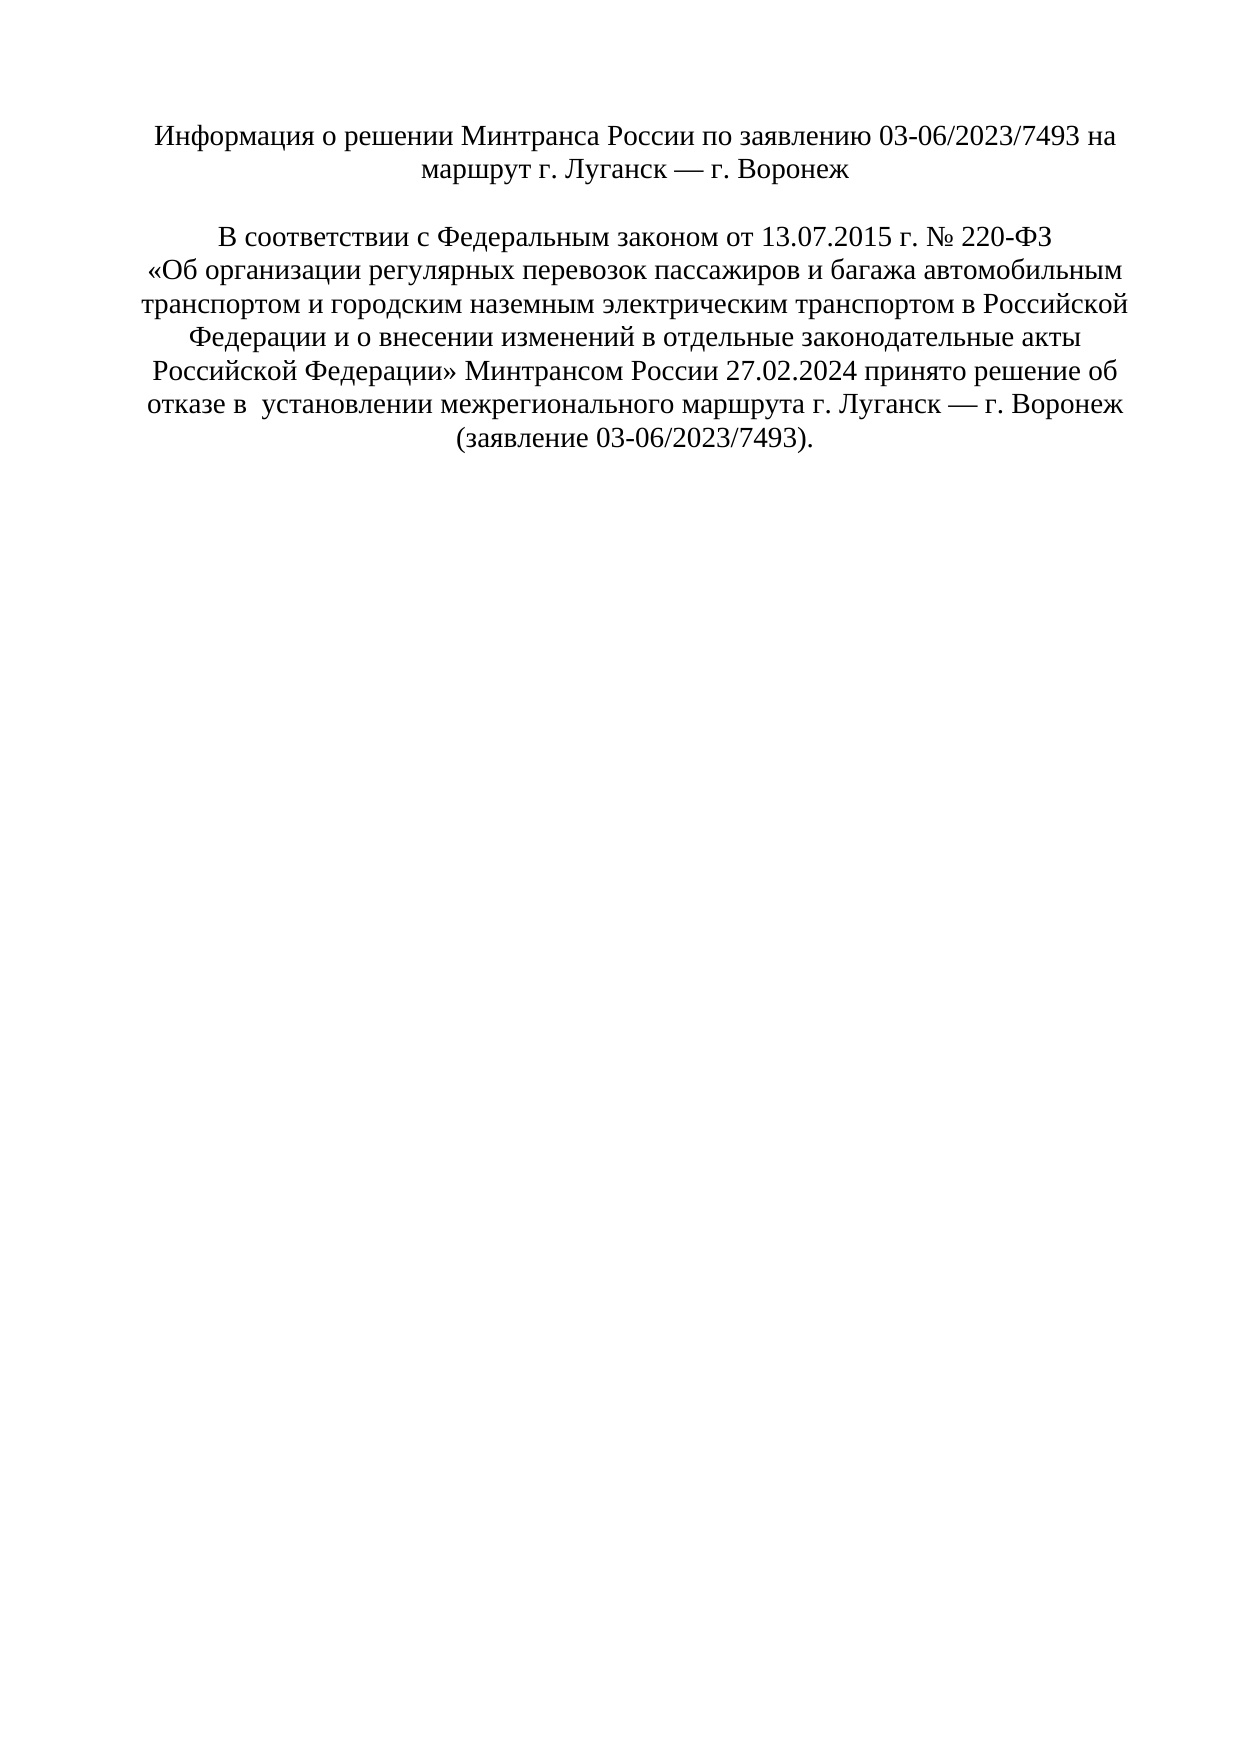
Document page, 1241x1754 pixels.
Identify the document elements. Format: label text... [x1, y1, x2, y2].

text В соответствии с Федеральным законом от 13.07.2015 г. № 220-ФЗ «Об организации регулярных перевозок пассажиров и багажа автомобильным транспортом и городским наземным электрическим транспортом в Российской Федерации и о внесении изменений в отдельные законодательные акты Российской Федерации» Минтрансом России 27.02.2024 принято решение об отказе в установлении межрегионального маршрута г. Луганск — г. Воронеж (заявление 03-06/2023/7493). [118, 219, 1152, 453]
text Информация о решении Минтранса России по заявлению 03-06/2023/7493 на маршрут г. Луганск — г. Воронеж [118, 118, 1152, 185]
